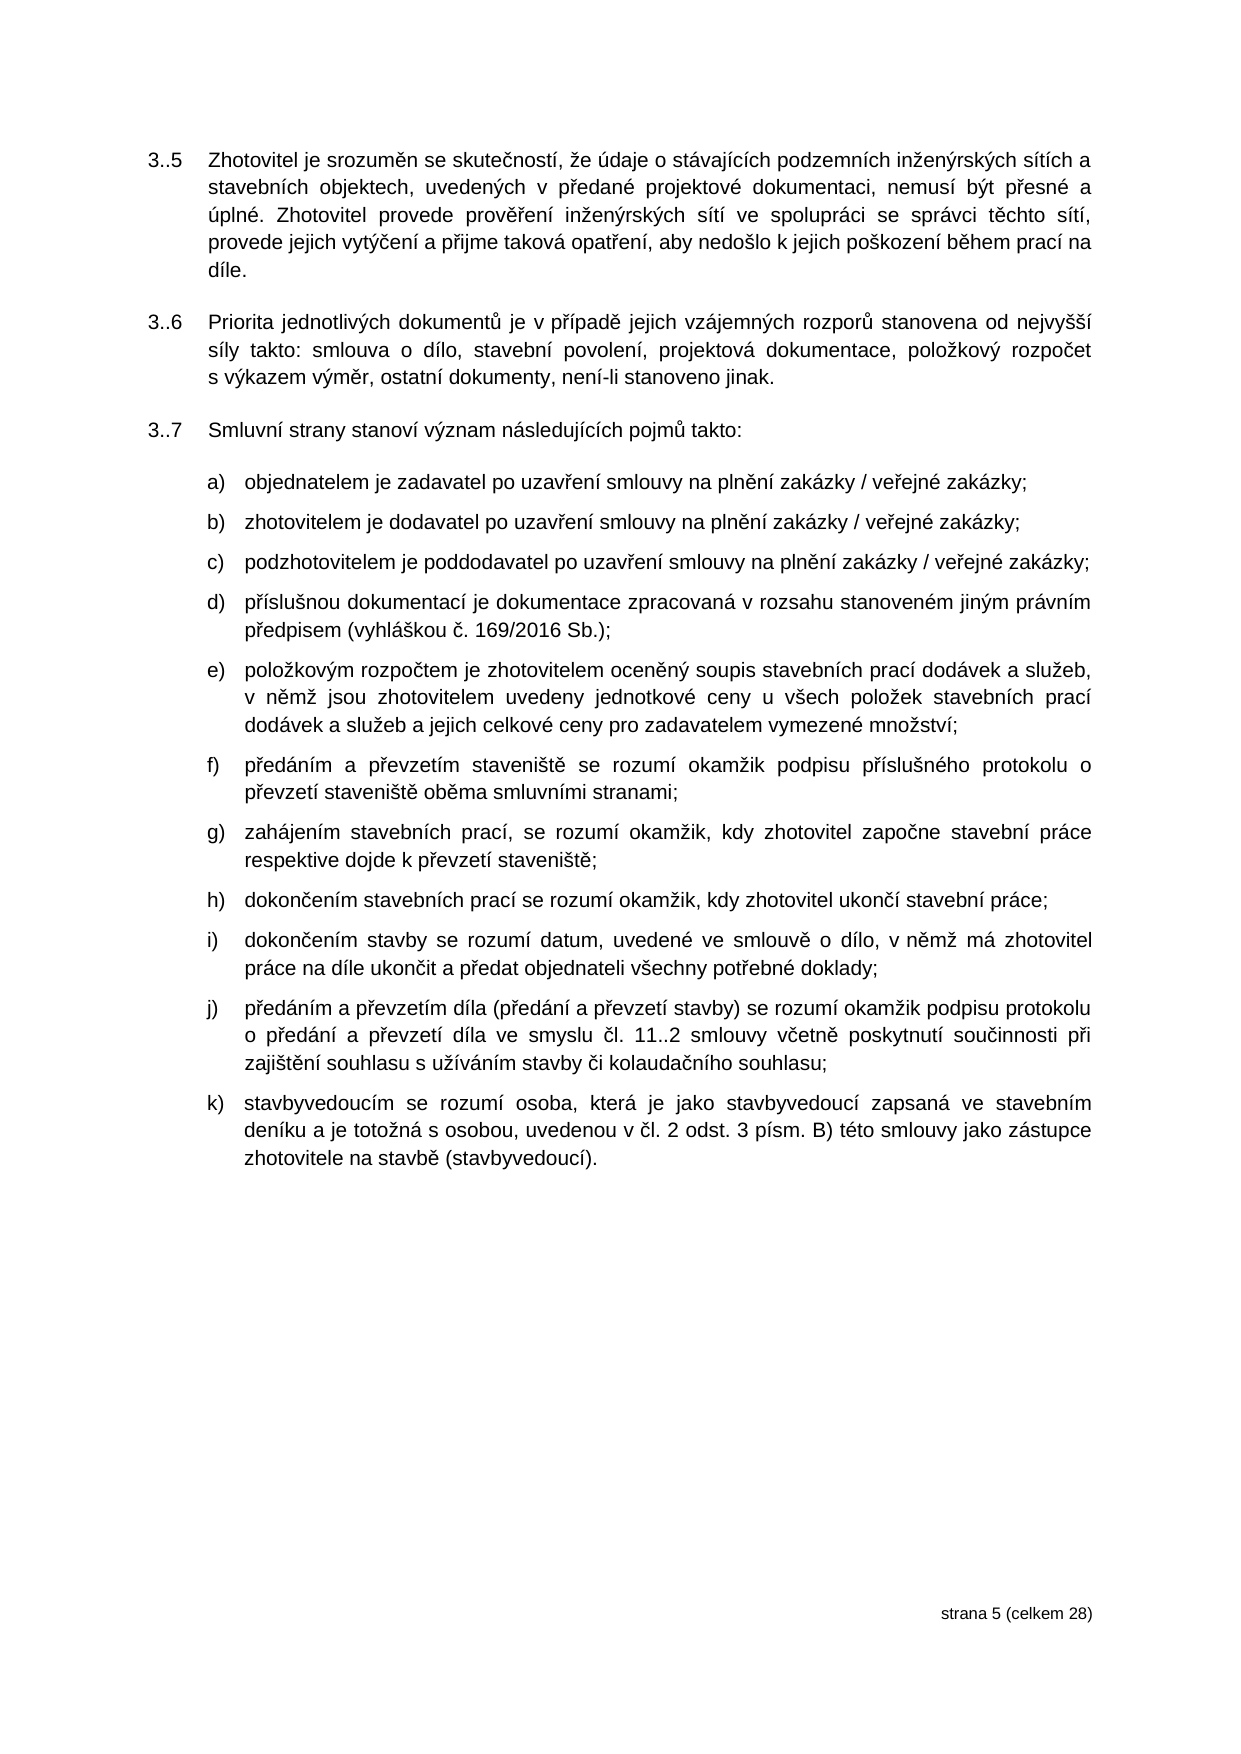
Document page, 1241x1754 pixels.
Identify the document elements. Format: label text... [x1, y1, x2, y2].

list zahájením stavebních prací, se rozumí okamžik, kdy zhotovitel započne stavební práce respektive dojde k převzetí staveniště; [207, 820, 1092, 872]
list dokončením stavebních prací se rozumí okamžik, kdy zhotovitel ukončí stavební práce; [207, 888, 1092, 912]
list příslušnou dokumentací je dokumentace zpracovaná v rozsahu stanoveném jiným právním předpisem (vyhláškou č. 169/2016 Sb.); [207, 590, 1092, 642]
subtitle Smluvní strany stanoví význam následujících pojmů takto: [148, 418, 1092, 442]
list stavbyvedoucím se rozumí osoba, která je jako stavbyvedoucí zapsaná ve stavebním deníku a je totožná s osobou, uvedenou v čl. 2 odst. 3 písm. B) této smlouvy jako zástupce zhotovitele na stavbě (stavbyvedoucí). [207, 1090, 1092, 1169]
list podzhotovitelem je poddodavatel po uzavření smlouvy na plnění zakázky / veřejné zakázky; [207, 550, 1092, 574]
list předáním a převzetím staveniště se rozumí okamžik podpisu příslušného protokolu o převzetí staveniště oběma smluvními stranami; [207, 753, 1092, 804]
list objednatelem je zadavatel po uzavření smlouvy na plnění zakázky / veřejné zakázky; [207, 470, 1092, 494]
subtitle Zhotovitel je srozuměn se skutečností, že údaje o stávajících podzemních inženýrských sítích a stavebních objektech, uvedených v předané projektové dokumentaci, nemusí být přesné a úplné. Zhotovitel provede prověření inženýrských sítí ve spolupráci se správci těchto sítí, provede jejich vytýčení a přijme taková opatření, aby nedošlo k jejich poškození během prací na díle. [148, 148, 1092, 282]
list zhotovitelem je dodavatel po uzavření smlouvy na plnění zakázky / veřejné zakázky; [207, 510, 1092, 534]
list předáním a převzetím díla (předání a převzetí stavby) se rozumí okamžik podpisu protokolu o předání a převzetí díla ve smyslu čl. 11..2 smlouvy včetně poskytnutí součinnosti při zajištění souhlasu s užíváním stavby či kolaudačního souhlasu; [207, 995, 1092, 1074]
list dokončením stavby se rozumí datum, uvedené ve smlouvě o dílo, v němž má zhotovitel práce na díle ukončit a předat objednateli všechny potřebné doklady; [207, 928, 1092, 979]
list položkovým rozpočtem je zhotovitelem oceněný soupis stavebních prací dodávek a služeb, v němž jsou zhotovitelem uvedeny jednotkové ceny u všech položek stavebních prací dodávek a služeb a jejich celkové ceny pro zadavatelem vymezené množství; [207, 658, 1092, 737]
subtitle Priorita jednotlivých dokumentů je v případě jejich vzájemných rozporů stanovena od nejvyšší síly takto: smlouva o dílo, stavební povolení, projektová dokumentace, položkový rozpočet s výkazem výměr, ostatní dokumenty, není-li stanoveno jinak. [148, 310, 1092, 389]
